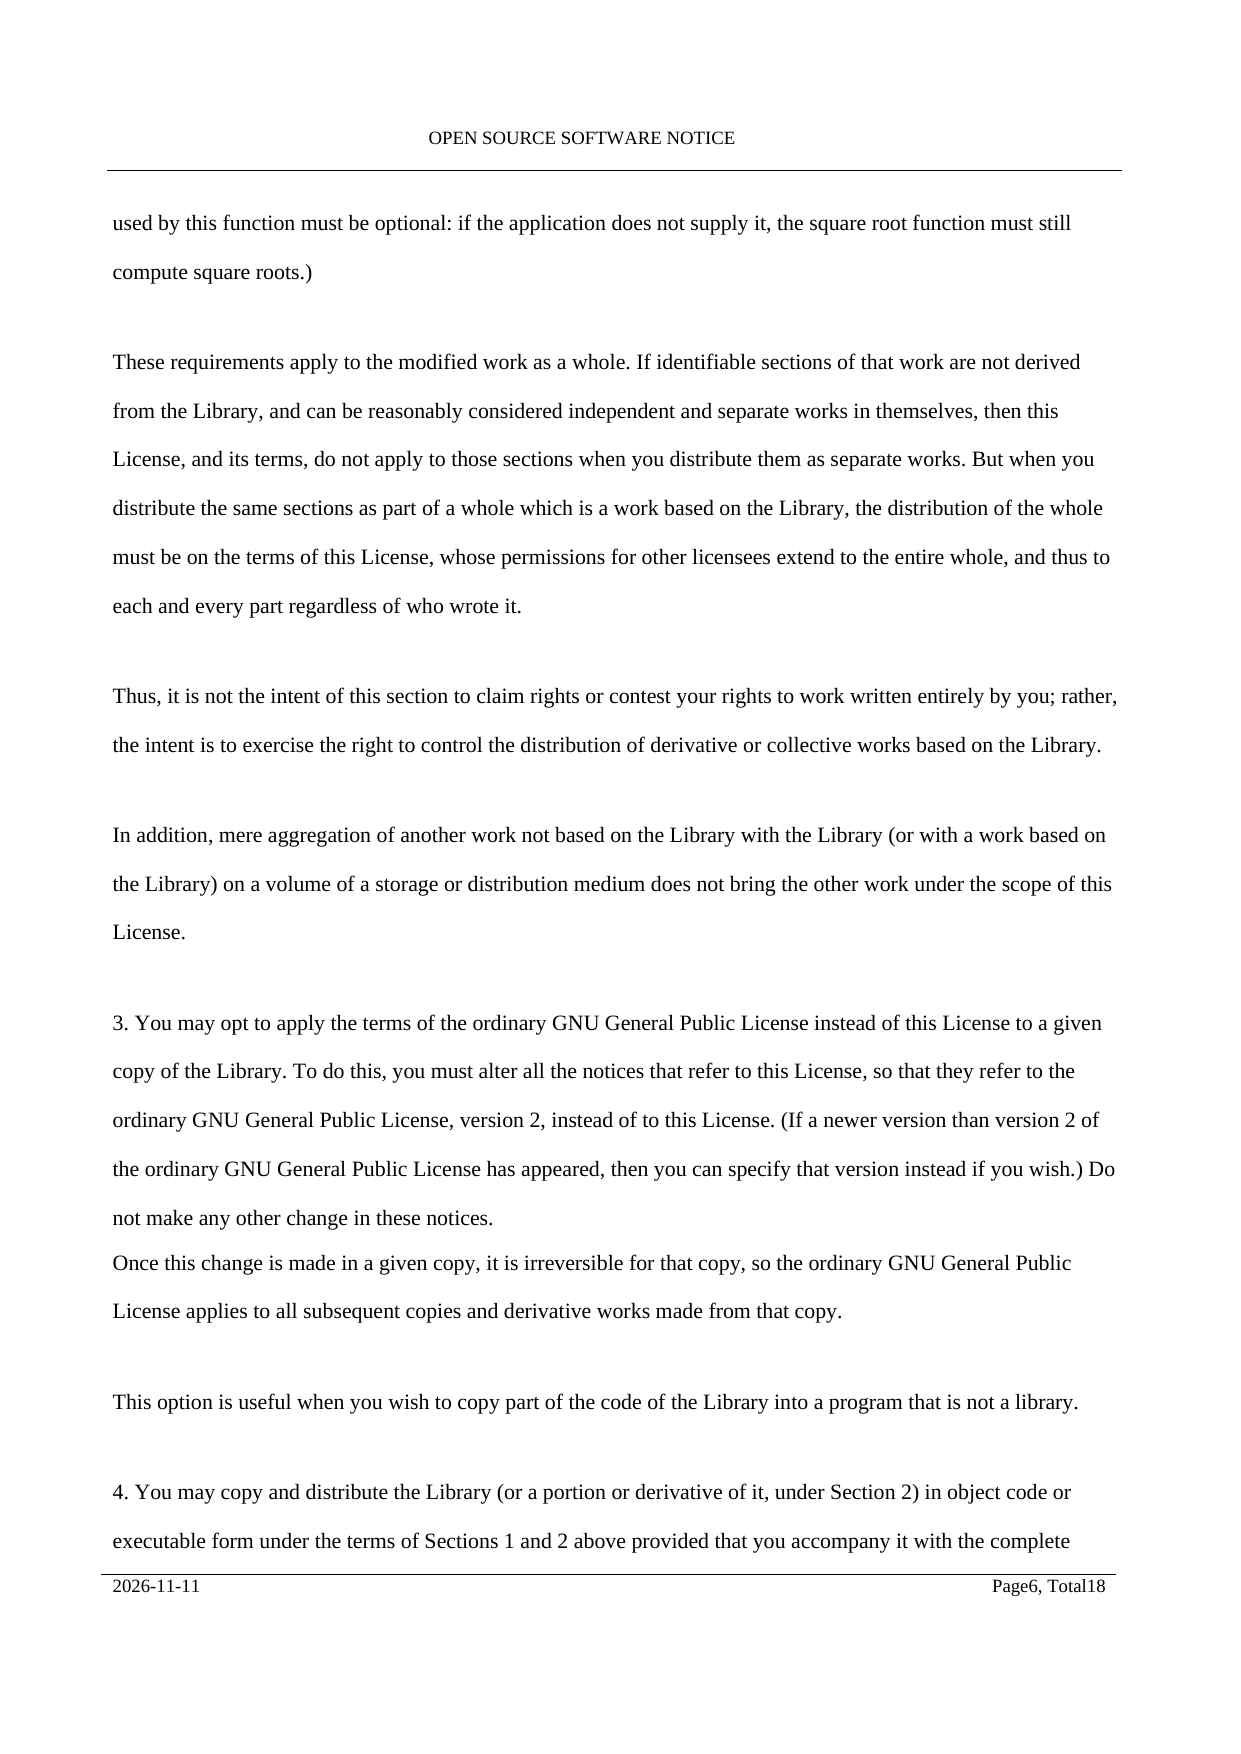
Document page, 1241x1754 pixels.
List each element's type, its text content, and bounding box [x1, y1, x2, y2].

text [112, 1475, 1128, 1556]
text Thus, it is not the intent of this section to claim rights or contest your rights to work written entirely by you; rather, the intent is to exercise the right to control the distribution of derivative or collective works based on the Library. [112, 679, 1128, 761]
text This option is useful when you wish to copy part of the code of the Library into a program that is not a library. [112, 1385, 1128, 1417]
text 3. You may opt to apply the terms of the ordinary GNU General Public License instead of this License to a given copy of the Library. To do this, you must alter all the notices that refer to this License, so that they refer to the ordinary GNU General Public License, version 2, instead of to this License. (If a newer version than version 2 of the ordinary GNU General Public License has appeared, then you can specify that version instead if you wish.) Do not make any other change in these notices. [112, 1006, 1128, 1233]
text These requirements apply to the modified work as a whole. If identifiable sections of that work are not derived from the Library, and can be reasonably considered independent and separate works in themselves, then this License, and its terms, do not apply to those sections when you distribute them as separate works. But when you distribute the same sections as part of a whole which is a work based on the Library, the distribution of the whole must be on the terms of this License, whose permissions for other licensees extend to the entire whole, and thus to each and every part regardless of who wrote it. [112, 345, 1128, 622]
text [112, 206, 1128, 288]
text Once this change is made in a given copy, it is irreversible for that copy, so the ordinary GNU General Public License applies to all subsequent copies and derivative works made from that copy. [112, 1246, 1128, 1327]
text In addition, mere aggregation of another work not based on the Library with the Library (or with a work based on the Library) on a volume of a storage or distribution medium does not bring the other work under the scope of this License. [112, 818, 1128, 948]
